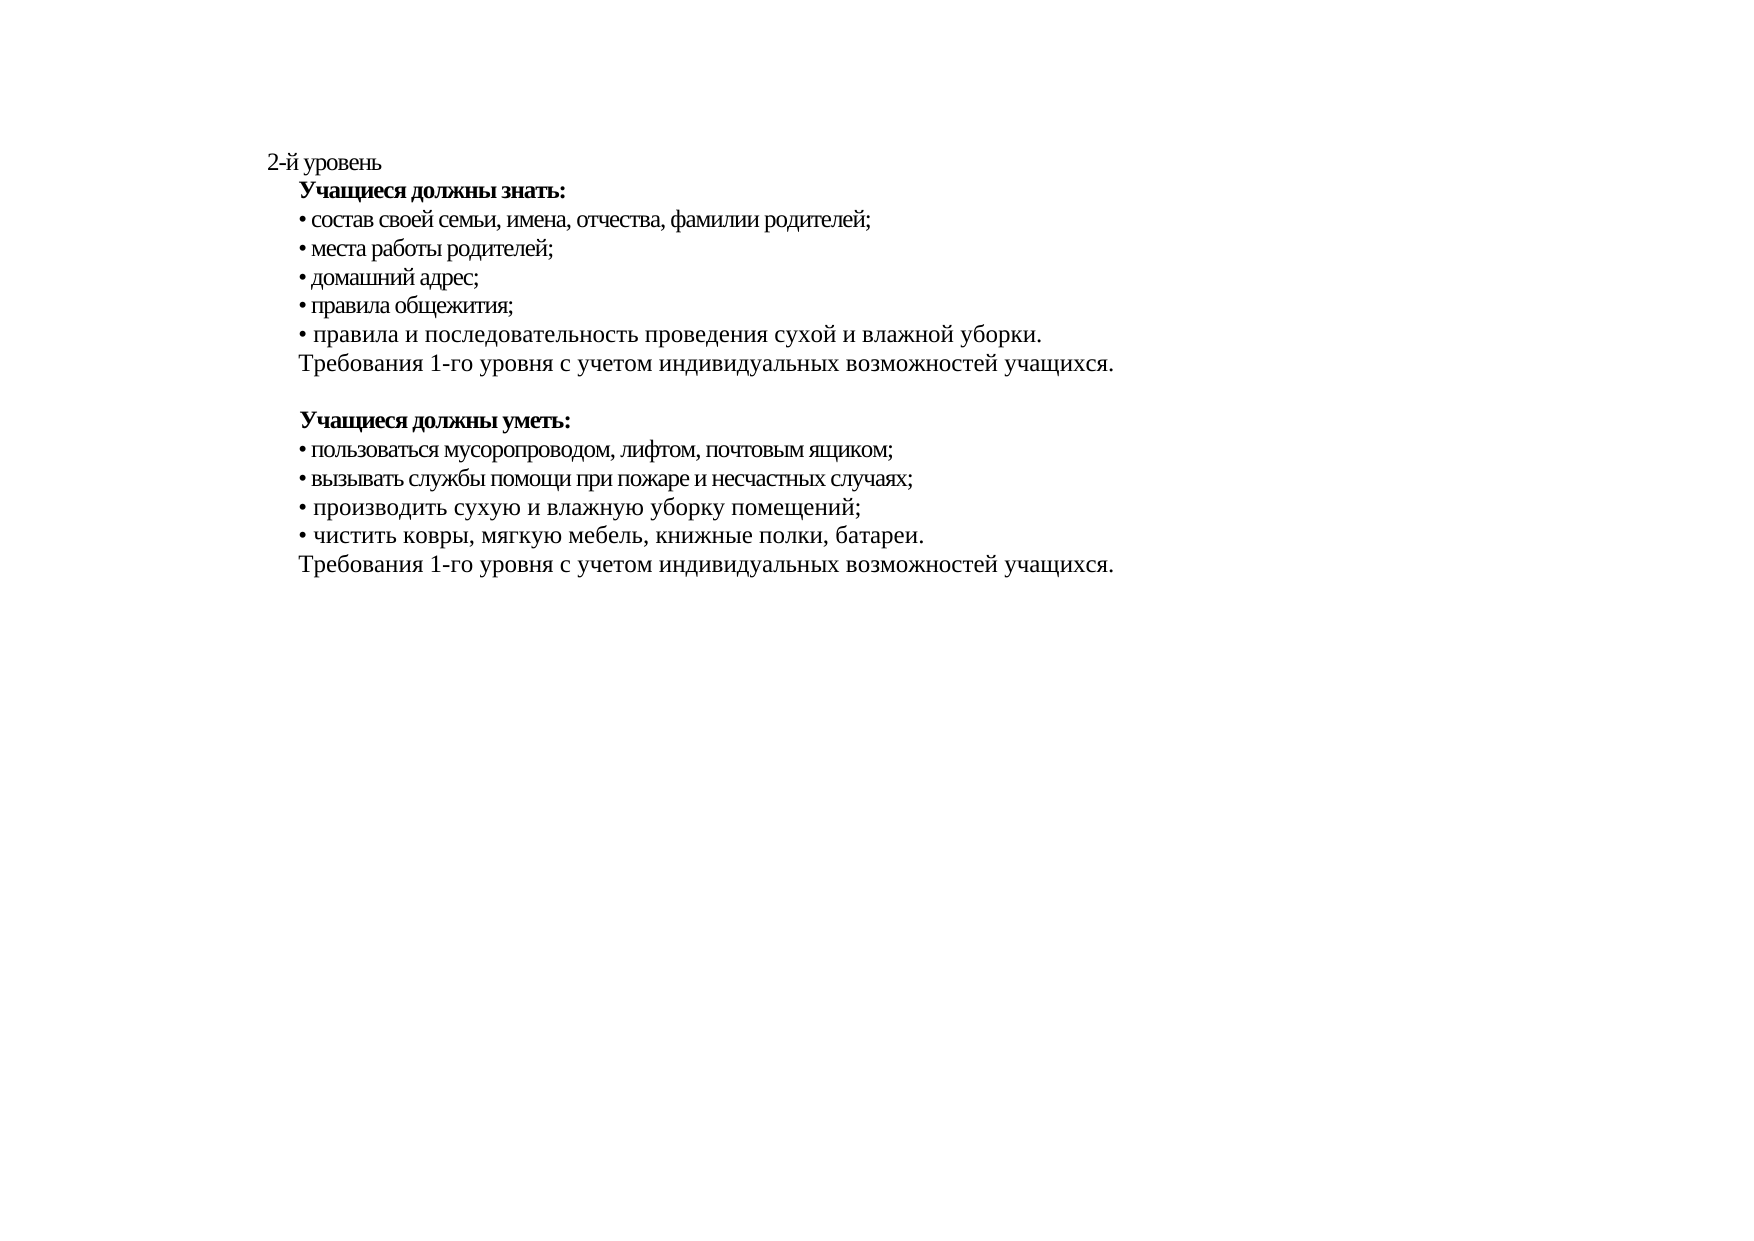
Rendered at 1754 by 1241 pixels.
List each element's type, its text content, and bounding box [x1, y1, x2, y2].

text • домашний адрес; [267, 262, 1671, 291]
text Требования 1-го уровня с учетом индивидуальных возможностей учащихся. [267, 549, 1671, 578]
text Учащиеся должны уметь: [267, 406, 1671, 434]
text • правила общежития; [267, 291, 1671, 319]
text • состав своей семьи, имена, отчества, фамилии родителей; [267, 204, 1671, 233]
text • места работы родителей; [267, 233, 1671, 262]
text • производить сухую и влажную уборку помещений; [267, 492, 1671, 521]
text • чистить ковры, мягкую мебель, книжные полки, батареи. [267, 521, 1671, 549]
text • вызывать службы помощи при пожаре и несчастных случаях; [267, 463, 1671, 492]
text Требования 1-го уровня с учетом индивидуальных возможностей учащихся. [267, 348, 1671, 377]
text Учащиеся должны знать: [267, 176, 1671, 204]
text • пользоваться мусоропроводом, лифтом, почтовым ящиком; [267, 434, 1671, 463]
text 2-й уровень [267, 147, 1671, 176]
text • правила и последовательность проведения сухой и влажной уборки. [267, 319, 1671, 348]
